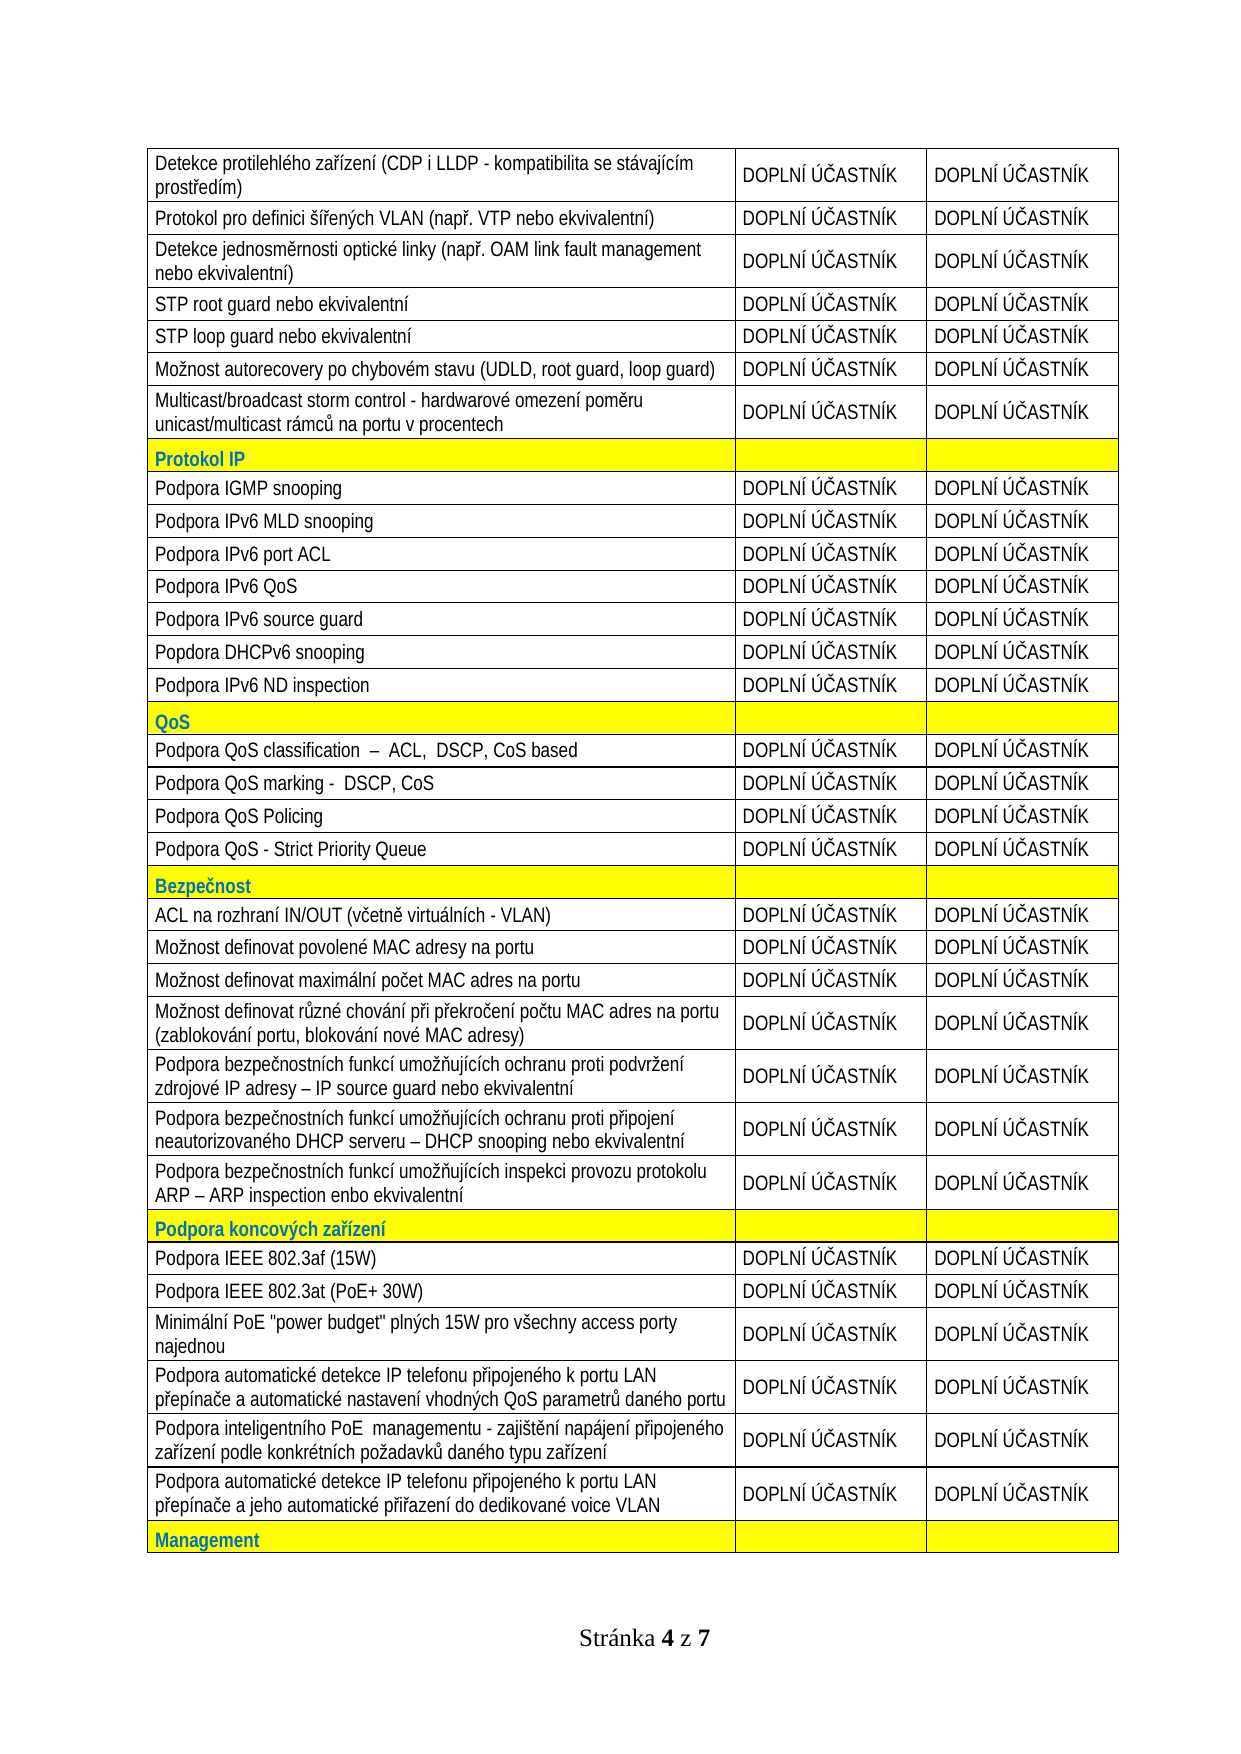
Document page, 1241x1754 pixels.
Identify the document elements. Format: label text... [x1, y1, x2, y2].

table_cell DOPLNÍ ÚČASTNÍK [736, 931, 926, 963]
table_cell DOPLNÍ ÚČASTNÍK [736, 1275, 926, 1307]
table_cell DOPLNÍ ÚČASTNÍK [927, 386, 1118, 438]
table_cell DOPLNÍ ÚČASTNÍK [736, 800, 926, 832]
table_cell DOPLNÍ ÚČASTNÍK [927, 1275, 1118, 1307]
table_cell DOPLNÍ ÚČASTNÍK [736, 202, 926, 233]
table_cell DOPLNÍ ÚČASTNÍK [927, 571, 1118, 602]
table_cell DOPLNÍ ÚČASTNÍK [736, 1468, 926, 1519]
table_cell DOPLNÍ ÚČASTNÍK [927, 899, 1118, 930]
table_cell Podpora bezpečnostních funkcí umožňujících inspekci provozu protokolu ARP – ARP inspection enbo ekvivalentní [148, 1156, 735, 1208]
table_cell DOPLNÍ ÚČASTNÍK [927, 1468, 1118, 1519]
table_cell [927, 1521, 1118, 1552]
table_cell DOPLNÍ ÚČASTNÍK [927, 1361, 1118, 1413]
table_cell Podpora IEEE 802.3at (PoE+ 30W) [148, 1275, 735, 1307]
table_cell Multicast/broadcast storm control - hardwarové omezení poměru unicast/multicast rámců na portu v procentech [148, 386, 735, 438]
table_cell DOPLNÍ ÚČASTNÍK [736, 669, 926, 701]
table_cell Detekce protilehlého zařízení (CDP i LLDP - kompatibilita se stávajícím prostředím) [148, 149, 735, 201]
table_cell DOPLNÍ ÚČASTNÍK [927, 669, 1118, 701]
table_cell DOPLNÍ ÚČASTNÍK [736, 571, 926, 602]
table_cell Podpora IPv6 port ACL [148, 538, 735, 569]
table_cell DOPLNÍ ÚČASTNÍK [736, 288, 926, 319]
table_cell DOPLNÍ ÚČASTNÍK [927, 1050, 1118, 1102]
table_cell Podpora QoS - Strict Priority Queue [148, 833, 735, 865]
table_cell [927, 702, 1118, 733]
table_cell DOPLNÍ ÚČASTNÍK [736, 603, 926, 635]
table_cell DOPLNÍ ÚČASTNÍK [927, 505, 1118, 537]
table_cell Podpora QoS marking - DSCP, CoS [148, 768, 735, 799]
table_cell DOPLNÍ ÚČASTNÍK [736, 899, 926, 930]
table_cell [927, 1210, 1118, 1241]
table_cell DOPLNÍ ÚČASTNÍK [927, 149, 1118, 201]
table_cell DOPLNÍ ÚČASTNÍK [736, 735, 926, 766]
table_cell DOPLNÍ ÚČASTNÍK [927, 472, 1118, 504]
table_cell Podpora IPv6 QoS [148, 571, 735, 602]
table_cell DOPLNÍ ÚČASTNÍK [736, 472, 926, 504]
table_cell [927, 866, 1118, 898]
table_cell DOPLNÍ ÚČASTNÍK [736, 321, 926, 352]
table_cell Podpora QoS Policing [148, 800, 735, 832]
table_cell DOPLNÍ ÚČASTNÍK [736, 997, 926, 1049]
table_cell DOPLNÍ ÚČASTNÍK [736, 1103, 926, 1155]
table_cell Podpora IEEE 802.3af (15W) [148, 1243, 735, 1274]
table_cell [736, 439, 926, 471]
table_cell DOPLNÍ ÚČASTNÍK [927, 603, 1118, 635]
table_cell Minimální PoE "power budget" plných 15W pro všechny access porty najednou [148, 1308, 735, 1360]
table_cell [736, 866, 926, 898]
table_cell DOPLNÍ ÚČASTNÍK [736, 1414, 926, 1466]
table_cell DOPLNÍ ÚČASTNÍK [927, 235, 1118, 287]
table_cell DOPLNÍ ÚČASTNÍK [927, 1103, 1118, 1155]
table_cell DOPLNÍ ÚČASTNÍK [927, 800, 1118, 832]
table_cell DOPLNÍ ÚČASTNÍK [736, 505, 926, 537]
table_cell Popdora DHCPv6 snooping [148, 636, 735, 668]
table_cell DOPLNÍ ÚČASTNÍK [927, 931, 1118, 963]
table_cell Podpora automatické detekce IP telefonu připojeného k portu LAN přepínače a jeho automatické přiřazení do dedikované voice VLAN [148, 1468, 735, 1519]
table_cell Podpora IGMP snooping [148, 472, 735, 504]
table_cell Podpora IPv6 ND inspection [148, 669, 735, 701]
table_cell Podpora IPv6 MLD snooping [148, 505, 735, 537]
table_cell Podpora automatické detekce IP telefonu připojeného k portu LAN přepínače a automatické nastavení vhodných QoS parametrů daného portu [148, 1361, 735, 1413]
table_cell DOPLNÍ ÚČASTNÍK [927, 353, 1118, 385]
table_cell DOPLNÍ ÚČASTNÍK [927, 321, 1118, 352]
table_cell Detekce jednosměrnosti optické linky (např. OAM link fault management nebo ekvivalentní) [148, 235, 735, 287]
table_cell DOPLNÍ ÚČASTNÍK [736, 964, 926, 996]
table_cell DOPLNÍ ÚČASTNÍK [927, 1156, 1118, 1208]
table_cell [736, 1210, 926, 1241]
table_cell DOPLNÍ ÚČASTNÍK [736, 1361, 926, 1413]
table_cell DOPLNÍ ÚČASTNÍK [736, 538, 926, 569]
table_cell Možnost definovat povolené MAC adresy na portu [148, 931, 735, 963]
table_cell DOPLNÍ ÚČASTNÍK [927, 735, 1118, 766]
table_cell DOPLNÍ ÚČASTNÍK [736, 235, 926, 287]
table_cell Možnost definovat maximální počet MAC adres na portu [148, 964, 735, 996]
table_cell DOPLNÍ ÚČASTNÍK [927, 964, 1118, 996]
table_cell DOPLNÍ ÚČASTNÍK [736, 1308, 926, 1360]
table_cell Podpora IPv6 source guard [148, 603, 735, 635]
table_cell DOPLNÍ ÚČASTNÍK [927, 833, 1118, 865]
table_cell DOPLNÍ ÚČASTNÍK [736, 1050, 926, 1102]
table_cell Podpora inteligentního PoE managementu - zajištění napájení připojeného zařízení podle konkrétních požadavků daného typu zařízení [148, 1414, 735, 1466]
table_cell DOPLNÍ ÚČASTNÍK [927, 202, 1118, 233]
table_cell Podpora QoS classification – ACL, DSCP, CoS based [148, 735, 735, 766]
table_cell STP root guard nebo ekvivalentní [148, 288, 735, 319]
table_cell QoS [148, 702, 735, 733]
table_cell DOPLNÍ ÚČASTNÍK [736, 1156, 926, 1208]
table_cell DOPLNÍ ÚČASTNÍK [736, 149, 926, 201]
table_cell DOPLNÍ ÚČASTNÍK [736, 386, 926, 438]
table_cell DOPLNÍ ÚČASTNÍK [927, 538, 1118, 569]
table_cell DOPLNÍ ÚČASTNÍK [927, 1414, 1118, 1466]
table_cell Podpora bezpečnostních funkcí umožňujících ochranu proti podvržení zdrojové IP adresy – IP source guard nebo ekvivalentní [148, 1050, 735, 1102]
table_cell DOPLNÍ ÚČASTNÍK [736, 636, 926, 668]
table_cell Management [148, 1521, 735, 1552]
table_cell Možnost autorecovery po chybovém stavu (UDLD, root guard, loop guard) [148, 353, 735, 385]
table_cell [736, 702, 926, 733]
table_cell Protokol pro definici šířených VLAN (např. VTP nebo ekvivalentní) [148, 202, 735, 233]
table_cell DOPLNÍ ÚČASTNÍK [927, 636, 1118, 668]
table_cell [736, 1521, 926, 1552]
table_cell DOPLNÍ ÚČASTNÍK [927, 997, 1118, 1049]
table_cell DOPLNÍ ÚČASTNÍK [736, 1243, 926, 1274]
table_cell Podpora bezpečnostních funkcí umožňujících ochranu proti připojení neautorizovaného DHCP serveru – DHCP snooping nebo ekvivalentní [148, 1103, 735, 1155]
table_cell DOPLNÍ ÚČASTNÍK [927, 1243, 1118, 1274]
table_cell DOPLNÍ ÚČASTNÍK [736, 353, 926, 385]
table_cell Bezpečnost [148, 866, 735, 898]
table_cell ACL na rozhraní IN/OUT (včetně virtuálních - VLAN) [148, 899, 735, 930]
table_cell DOPLNÍ ÚČASTNÍK [927, 1308, 1118, 1360]
table_cell [927, 439, 1118, 471]
table_cell Protokol IP [148, 439, 735, 471]
table_cell DOPLNÍ ÚČASTNÍK [927, 768, 1118, 799]
table_cell STP loop guard nebo ekvivalentní [148, 321, 735, 352]
table_cell Možnost definovat různé chování při překročení počtu MAC adres na portu (zablokování portu, blokování nové MAC adresy) [148, 997, 735, 1049]
table_cell DOPLNÍ ÚČASTNÍK [736, 833, 926, 865]
table_cell Podpora koncových zařízení [148, 1210, 735, 1241]
table_cell DOPLNÍ ÚČASTNÍK [736, 768, 926, 799]
table_cell DOPLNÍ ÚČASTNÍK [927, 288, 1118, 319]
